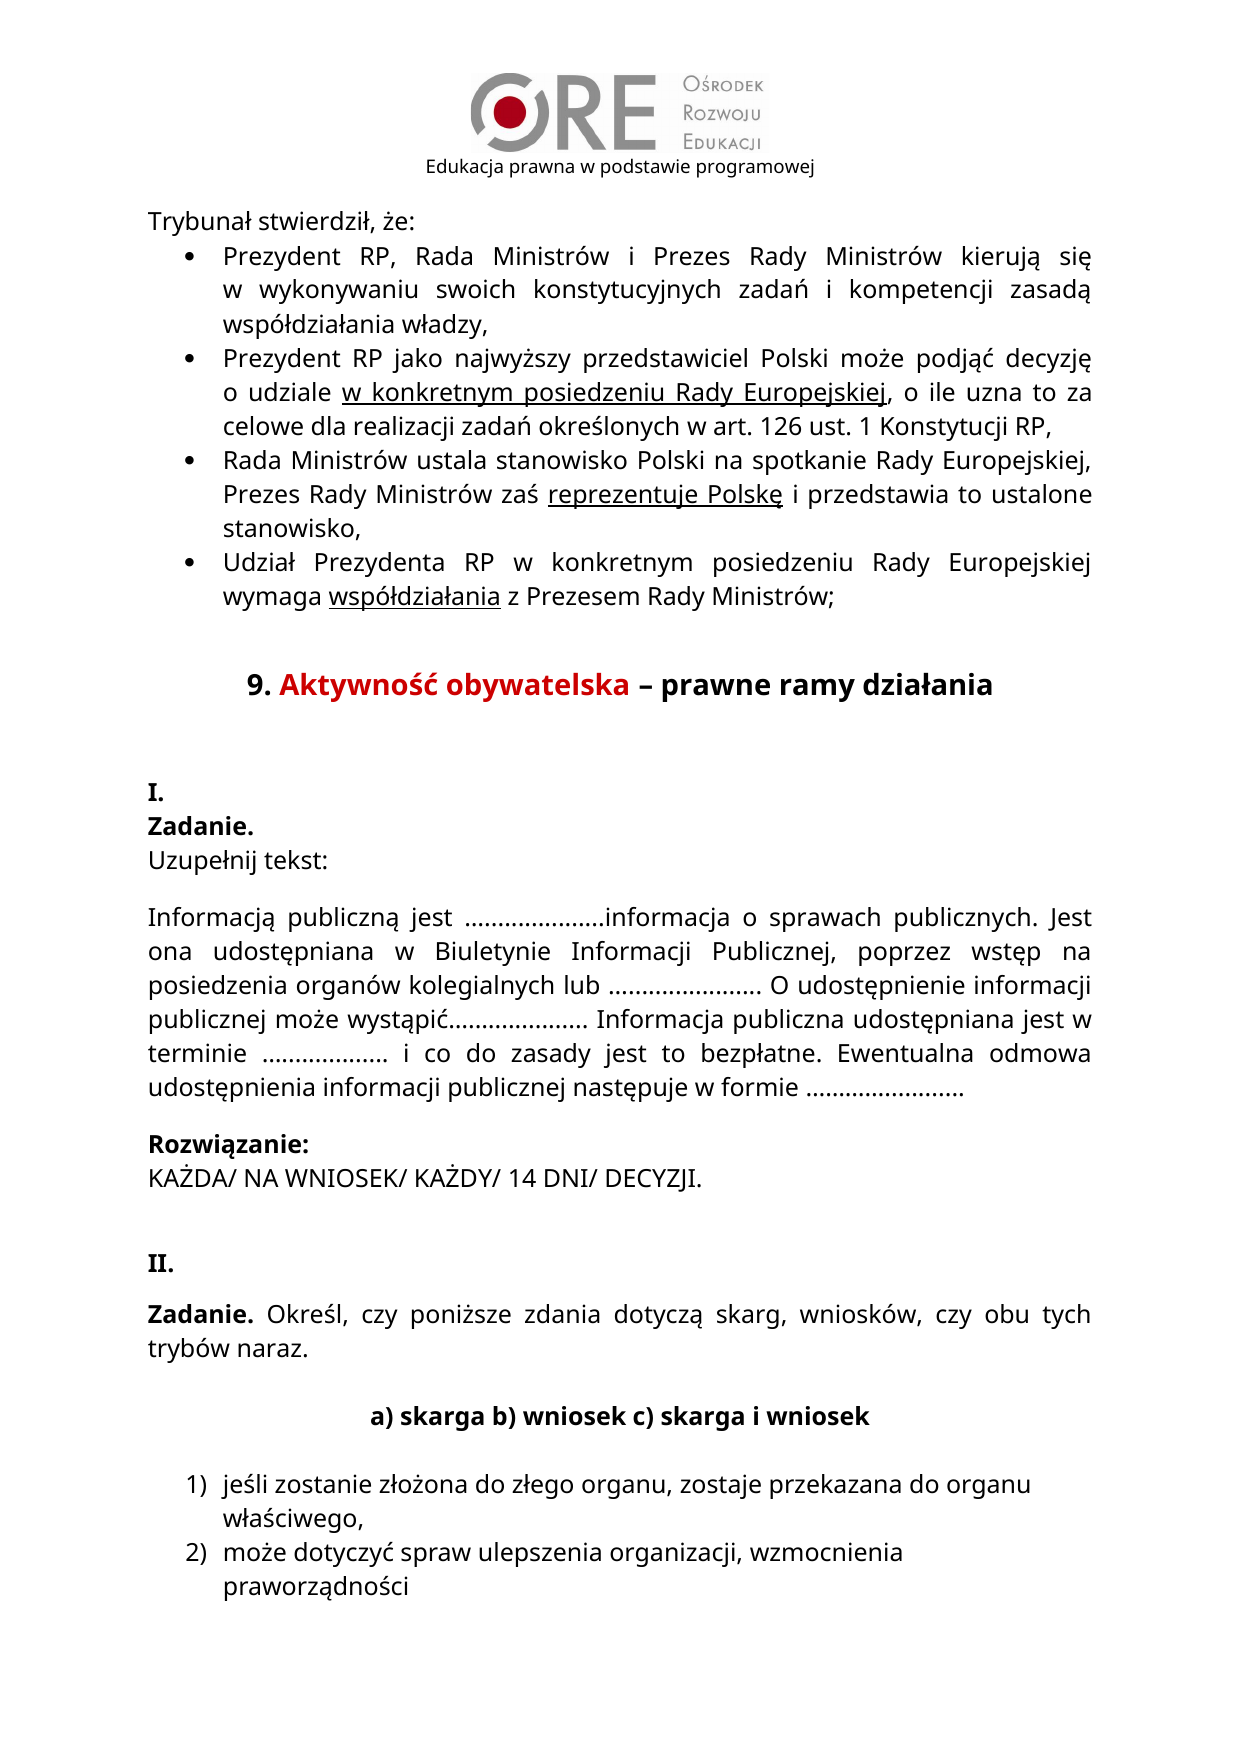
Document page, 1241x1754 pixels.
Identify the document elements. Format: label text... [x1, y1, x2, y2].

text Rozwiązanie: KAŻDA/ NA WNIOSEK/ KAŻDY/ 14 DNI/ DECYZJI. [148, 1126, 1093, 1194]
text Zadanie. Określ, czy poniższe zdania dotyczą skarg, wniosków, czy obu tych trybów naraz. [148, 1297, 1093, 1365]
text I. [148, 774, 1093, 808]
list może dotyczyć spraw ulepszenia organizacji, wzmocnienia praworządności i usprawnienia pracy, [185, 1535, 1093, 1603]
list jeśli zostanie złożona do złego organu, zostaje przekazana do organu właściwego, [185, 1467, 1093, 1535]
picture [470, 73, 770, 153]
text Informacją publiczną jest …..................informacja o sprawach publicznych. Jest ona udostępniana w Biuletynie Informacji Publicznej, poprzez wstęp na posiedzenia organów kolegialnych lub ….................... O udostępnienie informacji publicznej może wystąpić….….............. Informacja publiczna udostępniana jest w terminie …................ i co do zasady jest to bezpłatne. Ewentualna odmowa udostępnienia informacji publicznej następuje w formie …………............ [148, 899, 1093, 1104]
text a) skarga b) wniosek c) skarga i wniosek [148, 1399, 1093, 1433]
list Udział Prezydenta RP w konkretnym posiedzeniu Rady Europejskiej wymaga współdziałania z Prezesem Rady Ministrów; [185, 545, 1093, 613]
text Trybunał stwierdził, że: [148, 204, 1093, 238]
list Prezydent RP jako najwyższy przedstawiciel Polski może podjąć decyzję o udziale w konkretnym posiedzeniu Rady Europejskiej, o ile uzna to za celowe dla realizacji zadań określonych w art. 126 ust. 1 Konstytucji RP, [185, 340, 1093, 442]
text 9. Aktywność obywatelska – prawne ramy działania [148, 664, 1093, 703]
list Rada Ministrów ustala stanowisko Polski na spotkanie Rady Europejskiej, Prezes Rady Ministrów zaś reprezentuje Polskę i przedstawia to ustalone stanowisko, [185, 442, 1093, 545]
text Zadanie. Uzupełnij tekst: [148, 808, 1093, 877]
list Prezydent RP, Rada Ministrów i Prezes Rady Ministrów kierują się w wykonywaniu swoich konstytucyjnych zadań i kompetencji zasadą współdziałania władzy, [185, 238, 1093, 340]
text II. [148, 1246, 1093, 1279]
